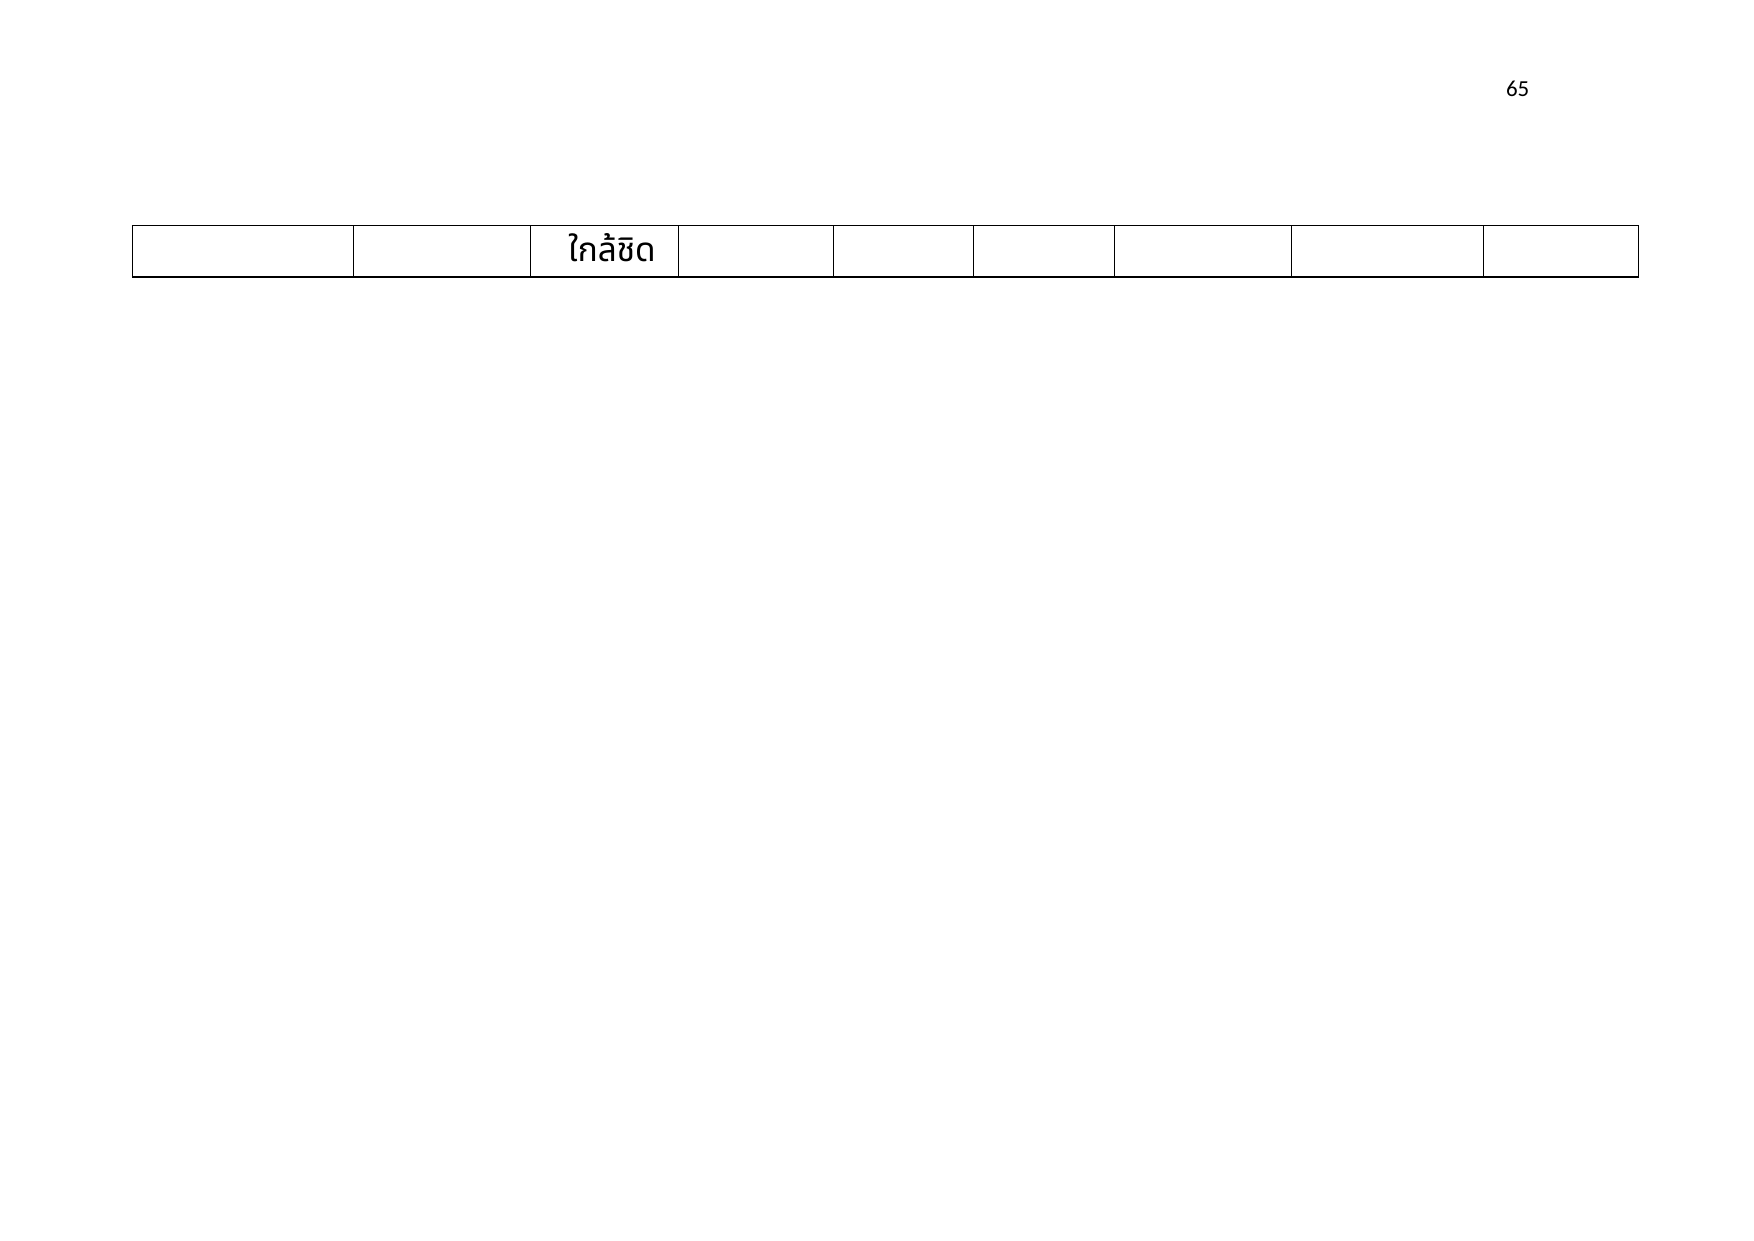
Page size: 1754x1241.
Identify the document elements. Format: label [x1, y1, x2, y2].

table_cell [1292, 226, 1483, 276]
table_cell [974, 226, 1114, 276]
table_cell [354, 226, 530, 276]
table_cell [133, 226, 353, 276]
table_cell [834, 226, 973, 276]
table_cell [531, 226, 678, 276]
table_cell [1484, 226, 1638, 276]
table_cell [679, 226, 833, 276]
table_cell [1115, 226, 1291, 276]
